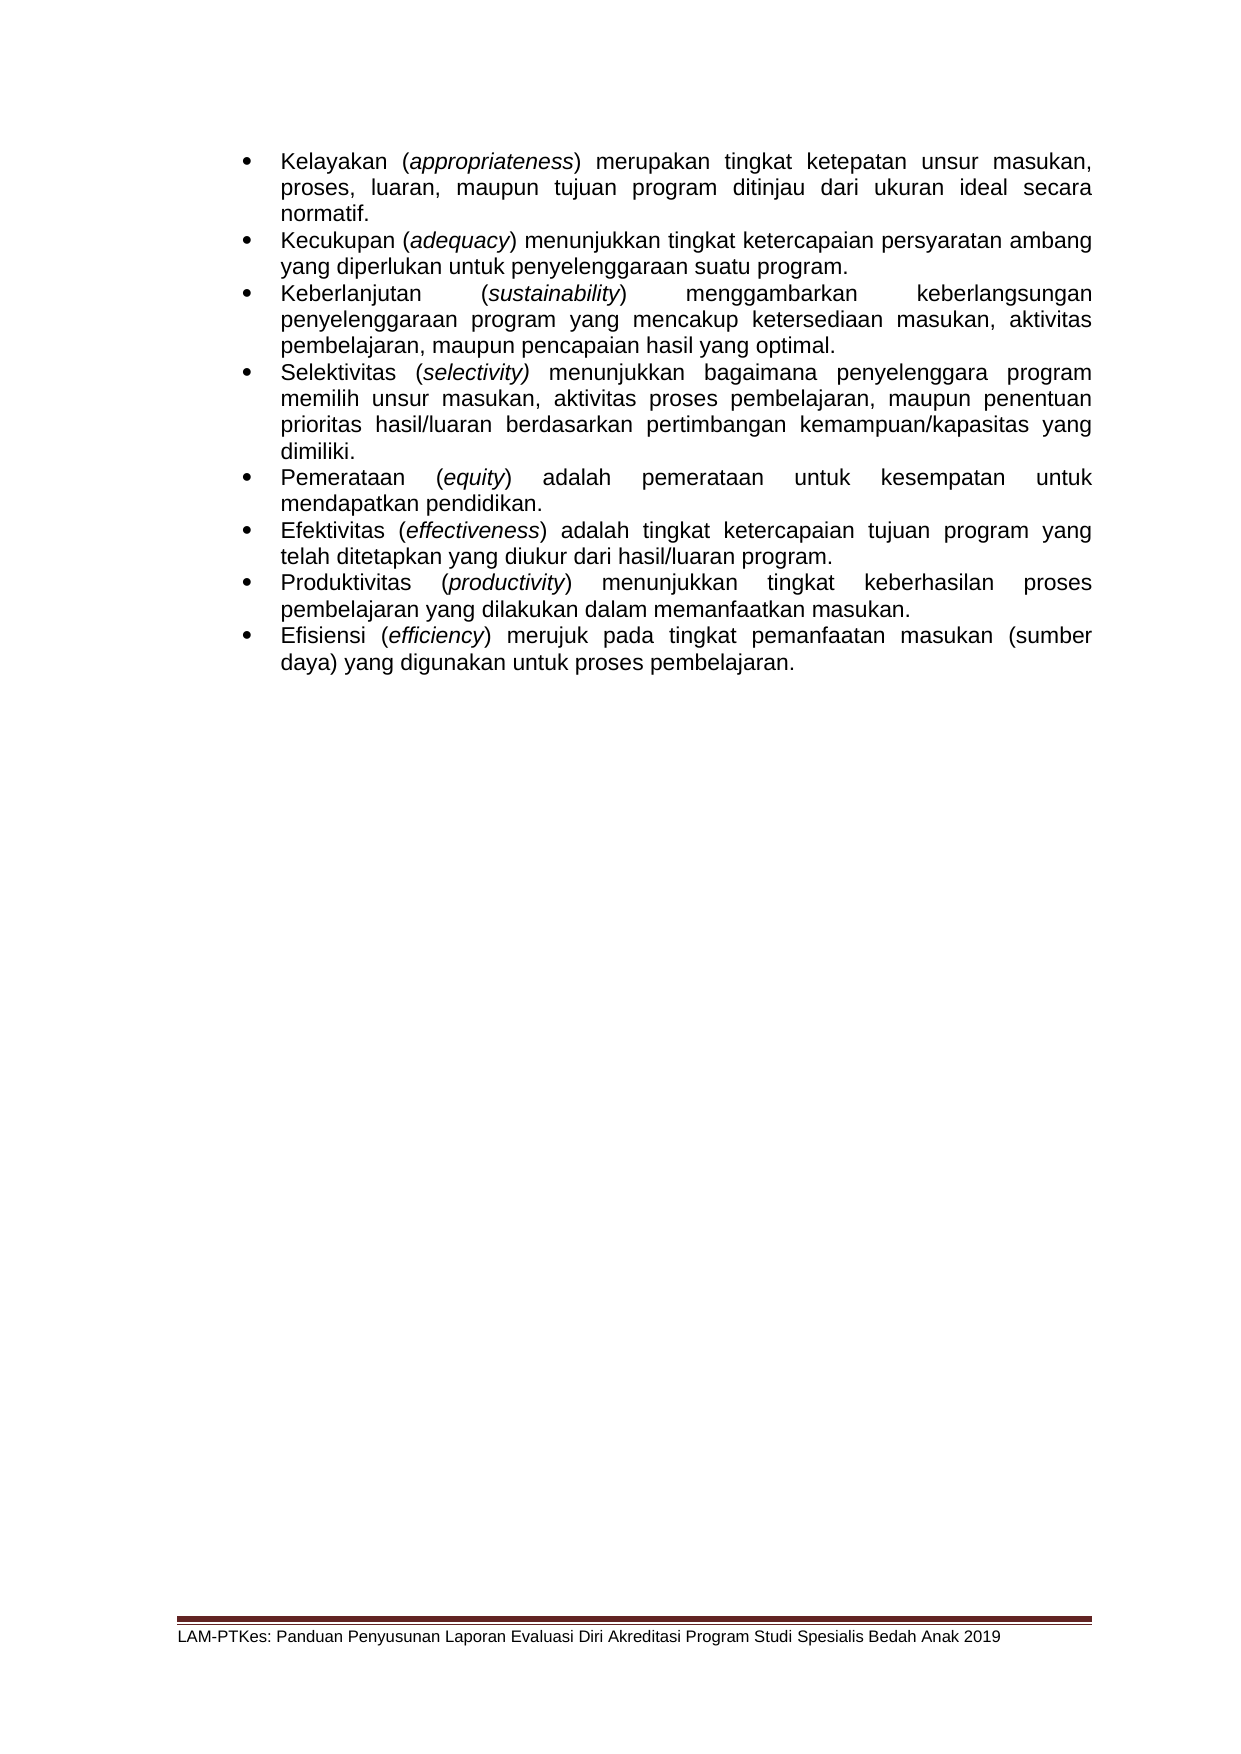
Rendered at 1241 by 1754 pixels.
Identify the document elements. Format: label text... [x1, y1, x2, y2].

list Kecukupan (adequacy) menunjukkan tingkat ketercapaian persyaratan ambang yang diperlukan untuk penyelenggaraan suatu program. [243, 227, 1092, 279]
list Selektivitas (selectivity) menunjukkan bagaimana penyelenggara program memilih unsur masukan, aktivitas proses pembelajaran, maupun penentuan prioritas hasil/luaran berdasarkan pertimbangan kemampuan/kapasitas yang dimiliki. [243, 358, 1092, 464]
list Pemerataan (equity) adalah pemerataan untuk kesempatan untuk mendapatkan pendidikan. [243, 464, 1092, 517]
list Efisiensi (efficiency) merujuk pada tingkat pemanfaatan masukan (sumber daya) yang digunakan untuk proses pembelajaran. [243, 622, 1092, 675]
list Produktivitas (productivity) menunjukkan tingkat keberhasilan proses pembelajaran yang dilakukan dalam memanfaatkan masukan. [243, 569, 1092, 622]
list Kelayakan (appropriateness) merupakan tingkat ketepatan unsur masukan, proses, luaran, maupun tujuan program ditinjau dari ukuran ideal secara normatif. [243, 148, 1092, 227]
list Keberlanjutan (sustainability) menggambarkan keberlangsungan penyelenggaraan program yang mencakup ketersediaan masukan, aktivitas pembelajaran, maupun pencapaian hasil yang optimal. [243, 279, 1092, 358]
list Efektivitas (effectiveness) adalah tingkat ketercapaian tujuan program yang telah ditetapkan yang diukur dari hasil/luaran program. [243, 517, 1092, 569]
